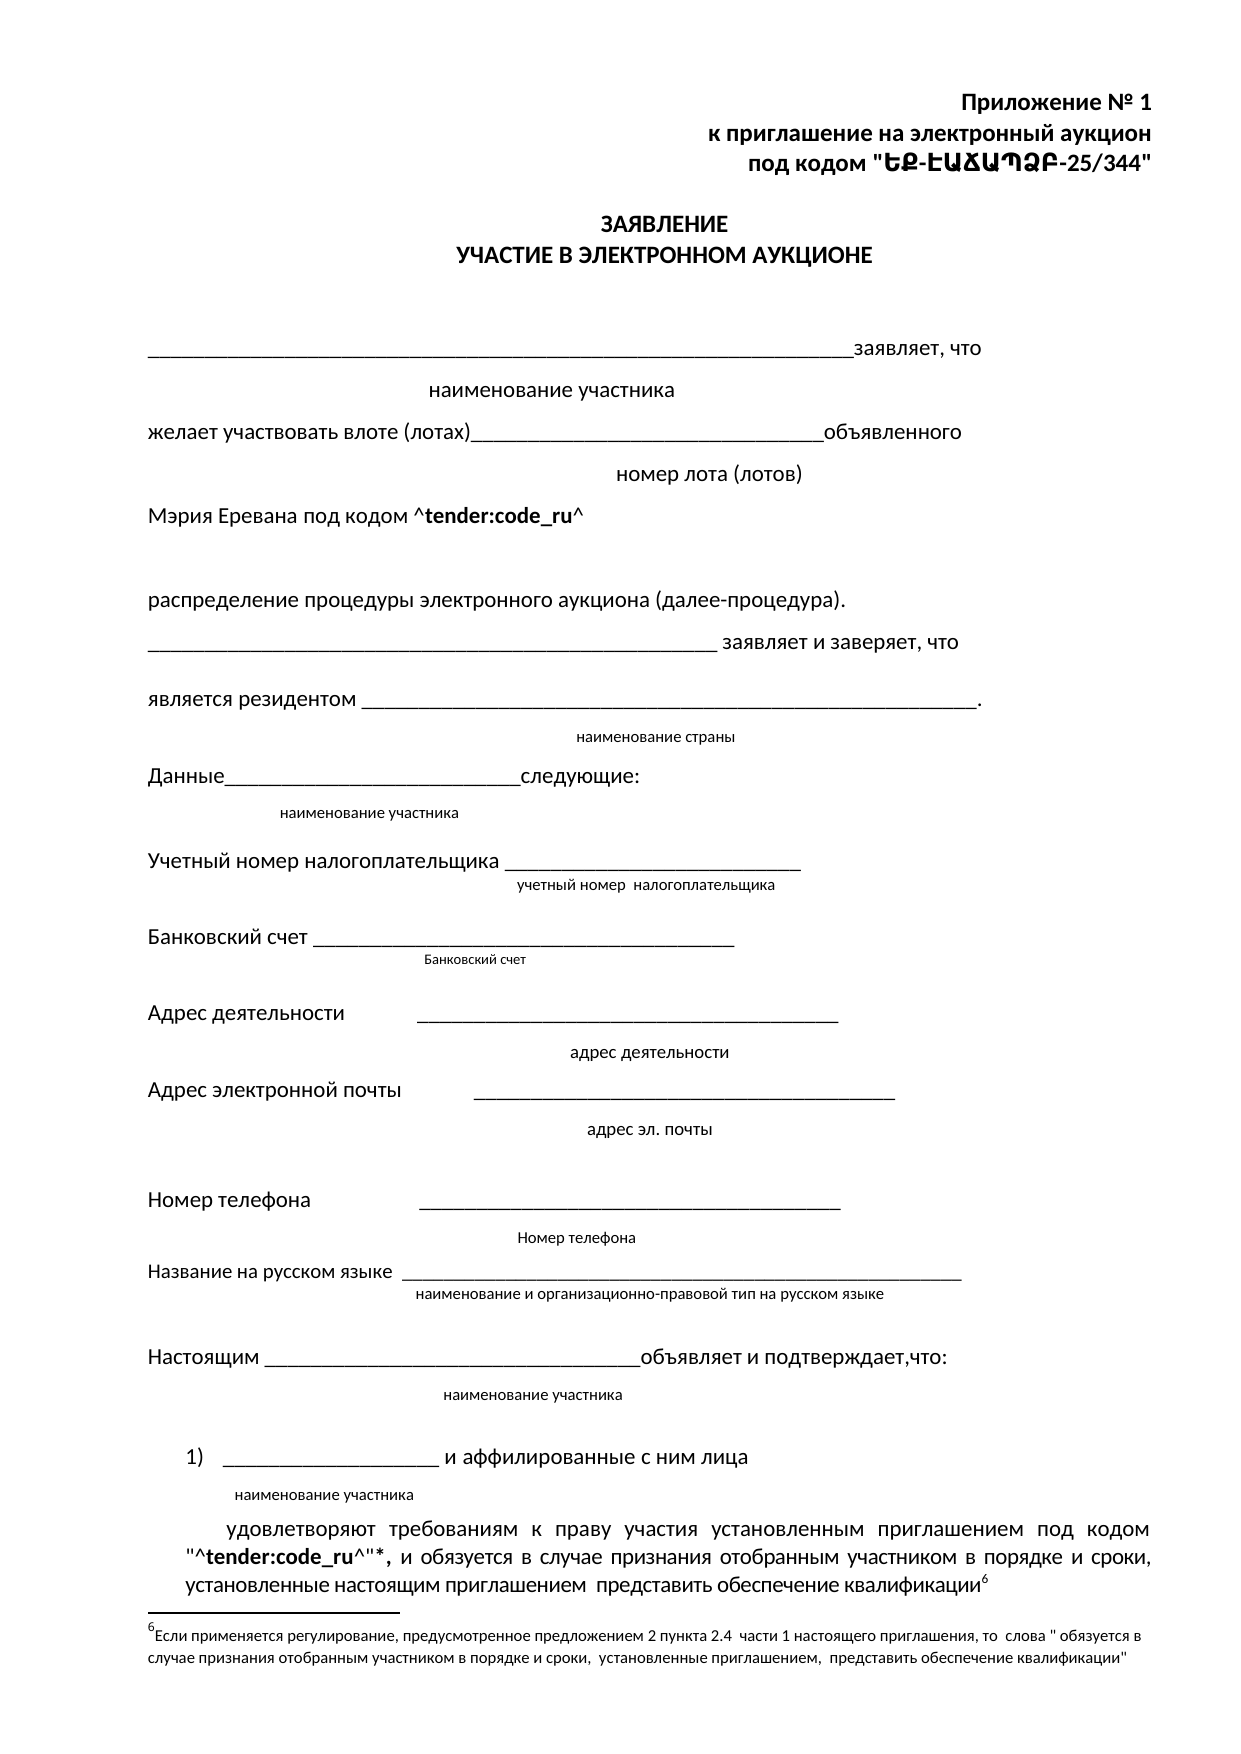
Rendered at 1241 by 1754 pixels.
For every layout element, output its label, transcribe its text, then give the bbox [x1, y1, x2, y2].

text наименование участника [148, 1484, 1152, 1504]
text Адрес электронной почты _____________________________________ [148, 1075, 1152, 1103]
text учетный номер налогоплательщика [148, 874, 1152, 894]
list ___________________ и аффилированные с ним лица [185, 1442, 1152, 1470]
text __________________________________________________ заявляет и заверяет, что [148, 627, 1152, 655]
text Приложение № 1 [148, 86, 1152, 117]
text к приглашение на электронный аукцион [177, 117, 1152, 147]
text Банковский счет _____________________________________ [148, 922, 1152, 950]
text Номер телефона [517, 1227, 1152, 1248]
text ______________________________________________________________заявляет, что [148, 333, 1152, 361]
text адрес деятельности [148, 1040, 1152, 1063]
text Учетный номер налогоплательщика __________________________ [148, 846, 1152, 874]
text наименование участника [443, 1384, 1152, 1404]
text наименование страны [576, 727, 1152, 747]
text Название на русском языке ______________________________________________________ [148, 1258, 1152, 1283]
text наименование участника [148, 803, 1152, 823]
text Мэрия Еревана под кодом ^tender:code_ru^ [148, 501, 1152, 529]
text Данные__________________________следующие: [148, 761, 1152, 789]
text наименование участника [428, 375, 1152, 403]
text удовлетворяют требованиям к праву участия установленным приглашением под кодом "^tender:code_ru^"*, и обязуется в случае признания отобранным участником в порядке и сроки, установленные настоящим приглашением представить обеспечение квалификации [185, 1514, 1152, 1598]
text номер лота (лотов) [606, 459, 1152, 487]
text ЗАЯВЛЕНИЕ [177, 208, 1152, 239]
text Адрес деятельности _____________________________________ [148, 998, 1152, 1026]
text под кодом "ԵՔ-ԷԱՃԱՊՁԲ-25/344" [177, 147, 1152, 178]
text Банковский счет [148, 950, 1152, 968]
text желает участвовать влоте (лотах)_______________________________объявленного [148, 417, 1152, 445]
text адрес эл. почты [148, 1117, 1152, 1140]
text УЧАСТИЕ В ЭЛЕКТРОННОМ АУКЦИОНЕ [177, 239, 1152, 269]
text наименование и организационно-правовой тип на русском языке [148, 1283, 1152, 1304]
text Настоящим _________________________________объявляет и подтверждает,что: [148, 1342, 1152, 1370]
text распределение процедуры электронного аукциона (далее-процедура). [148, 585, 1152, 613]
text является резидентом ______________________________________________________. [148, 684, 1152, 713]
text Номер телефона _____________________________________ [148, 1186, 1152, 1213]
